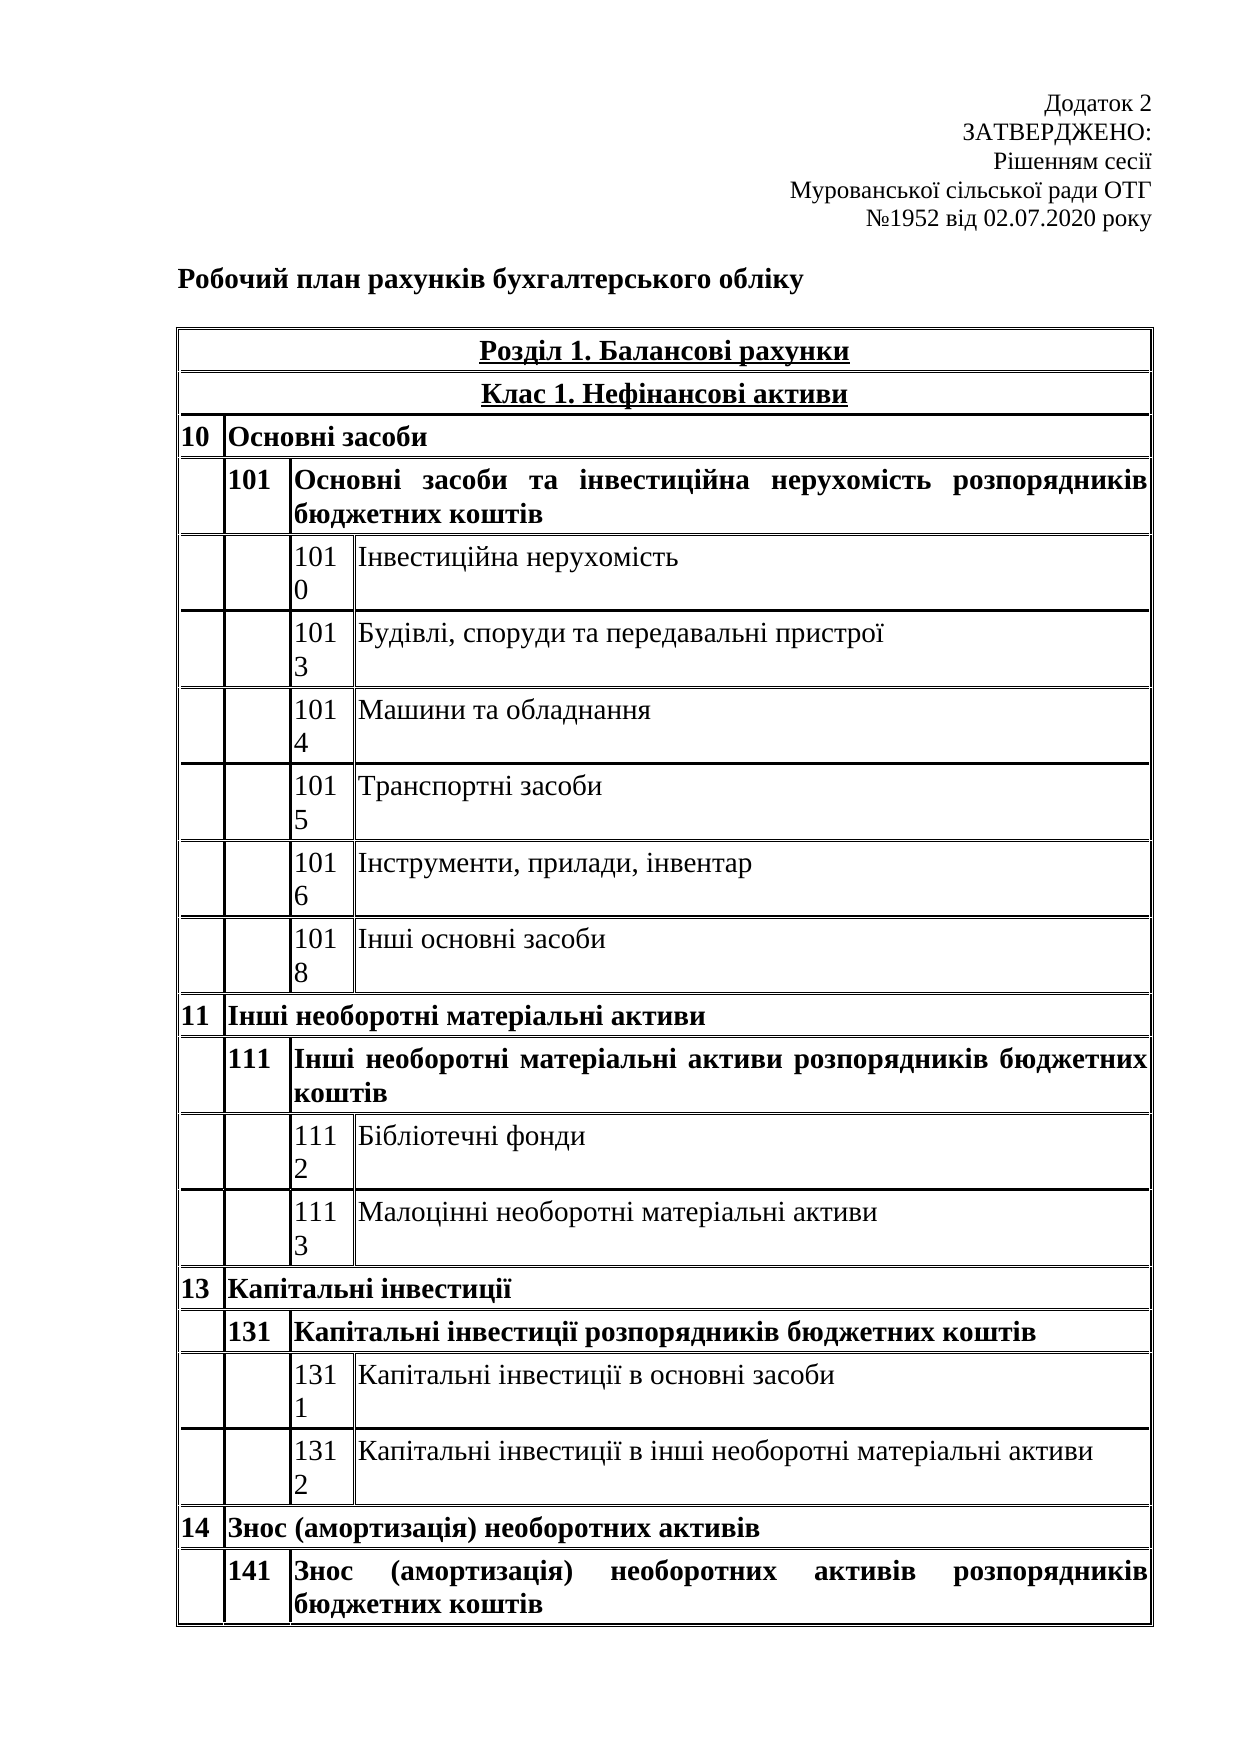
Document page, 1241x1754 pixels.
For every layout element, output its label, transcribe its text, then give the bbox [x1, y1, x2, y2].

table_cell [177, 1547, 224, 1623]
table_cell Капітальні інвестиції в основні засоби [355, 1351, 1152, 1427]
table_cell [177, 686, 224, 762]
text №1952 від 02.07.2020 року [118, 203, 1152, 232]
table_cell [226, 612, 289, 686]
text Рішенням сесії [118, 146, 1152, 175]
table_cell 1010 [292, 536, 353, 609]
table_cell Знос (амортизація) необоротних активів розпорядників бюджетних коштів [290, 1547, 1152, 1623]
table_cell Малоцінні необоротні матеріальні активи [356, 1188, 1152, 1264]
table_cell Інші необоротні матеріальні активи розпорядників бюджетних коштів [290, 1035, 1152, 1111]
table_header Розділ 1. Балансові рахунки [179, 330, 1150, 370]
table_cell [226, 919, 289, 992]
table_cell 1015 [292, 765, 353, 839]
table_cell 10 [177, 413, 223, 456]
table_cell [177, 1188, 223, 1264]
table_cell 141 [224, 1550, 290, 1623]
table_cell [179, 1427, 223, 1504]
table_cell [226, 1115, 289, 1188]
table_cell [179, 609, 223, 686]
table_cell 11 [177, 992, 224, 1035]
table_cell 1014 [292, 689, 353, 762]
table_cell [179, 1308, 223, 1351]
table_cell [177, 839, 224, 915]
table_cell Капітальні інвестиції в інші необоротні матеріальні активи [356, 1427, 1150, 1504]
table_cell 14 [177, 1504, 224, 1547]
table_cell [179, 1111, 223, 1188]
table_cell Знос (амортизація) необоротних активів [224, 1504, 1152, 1547]
table_cell 101 [226, 459, 289, 532]
table_cell [226, 1354, 289, 1427]
table_cell Інвестиційна нерухомість [356, 533, 1151, 609]
table_cell Бібліотечні фонди [355, 1111, 1151, 1188]
table_cell 1311 [292, 1354, 353, 1427]
table_cell Капітальні інвестиції розпорядників бюджетних коштів [292, 1308, 1151, 1351]
table_cell [179, 915, 223, 992]
table_cell Будівлі, споруди та передавальні пристрої [356, 609, 1150, 686]
text Мурованської сільської ради ОТГ [118, 175, 1152, 203]
table_cell 1016 [292, 842, 353, 915]
table_cell Інструменти, прилади, інвентар [355, 839, 1152, 915]
table_cell Основні засоби [226, 413, 1152, 456]
text ЗАТВЕРДЖЕНО: [118, 117, 1152, 146]
table_cell Транспортні засоби [356, 762, 1150, 839]
table_cell Основні засоби та інвестиційна нерухомість розпорядників бюджетних коштів [290, 456, 1152, 532]
table_cell [177, 456, 224, 532]
table_cell [226, 842, 289, 915]
table_cell [226, 1191, 289, 1264]
table_cell 1112 [292, 1115, 353, 1188]
table_cell 111 [226, 1038, 289, 1111]
table_cell 131 [226, 1311, 289, 1351]
table_cell [226, 536, 289, 609]
table_cell Інші необоротні матеріальні активи [224, 992, 1152, 1035]
table_cell 1113 [292, 1191, 353, 1264]
table_cell 1013 [292, 612, 353, 686]
table_cell [226, 1430, 289, 1504]
table_cell [177, 1351, 224, 1427]
table_cell [226, 689, 289, 762]
table_cell Капітальні інвестиції [226, 1265, 1151, 1307]
text Додаток 2 [118, 88, 1152, 117]
table_cell Інші основні засоби [356, 915, 1151, 992]
text Робочий план рахунків бухгалтерського обліку [177, 261, 1152, 295]
table_cell 13 [179, 1265, 223, 1307]
table_cell [226, 765, 289, 839]
table_cell 1312 [292, 1430, 353, 1504]
table_cell 1018 [292, 919, 353, 992]
table_cell Машини та обладнання [355, 686, 1152, 762]
table_cell Клас 1. Нефінансові активи [177, 370, 1152, 413]
table_cell [177, 1035, 224, 1111]
table_cell [179, 533, 223, 609]
table_cell [179, 762, 223, 839]
